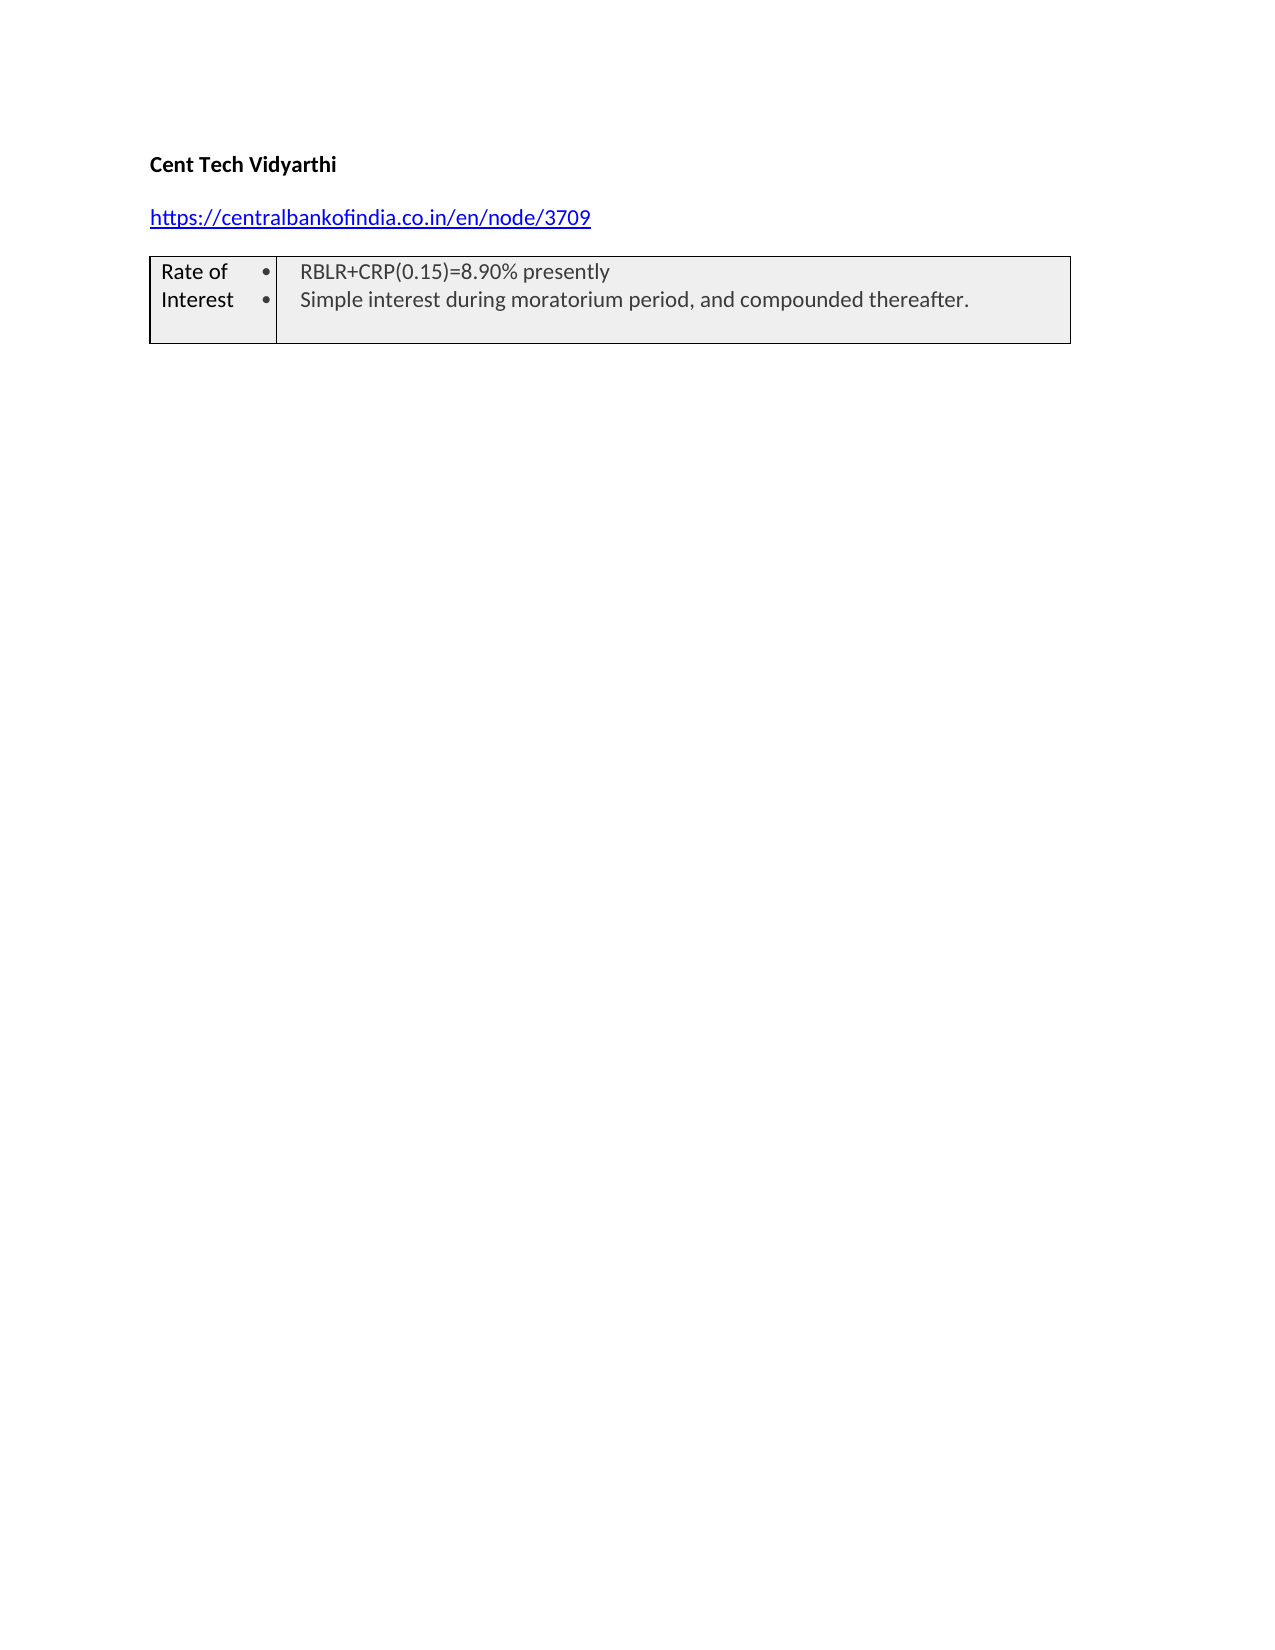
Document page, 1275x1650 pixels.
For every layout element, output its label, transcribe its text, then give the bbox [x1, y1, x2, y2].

text https://centralbankofindia.co.in/en/node/3709 [150, 203, 1125, 231]
table_header RBLR+CRP(0.15)=8.90% presently Simple interest during moratorium period, and compounded thereafter. [277, 257, 1070, 343]
table_header Rate of Interest [151, 257, 276, 343]
text Cent Tech Vidyarthi [150, 150, 1125, 178]
